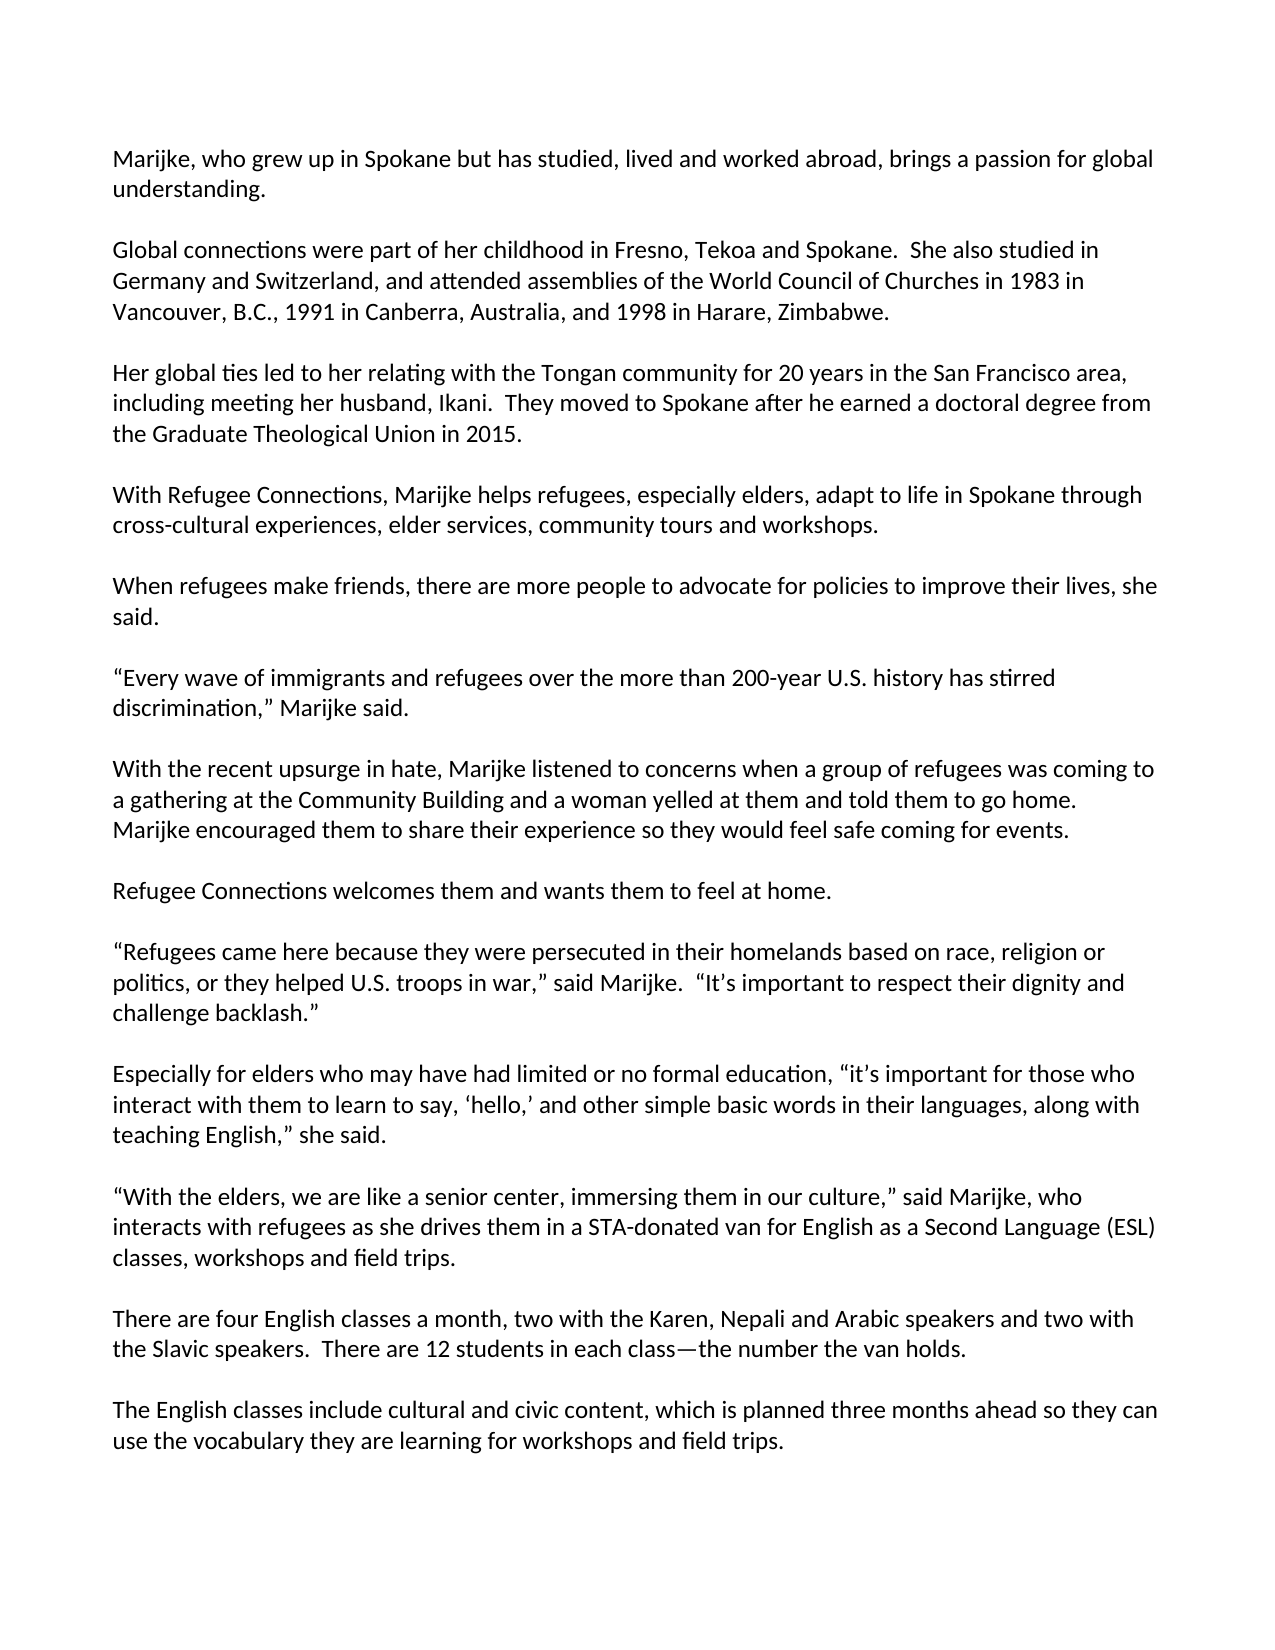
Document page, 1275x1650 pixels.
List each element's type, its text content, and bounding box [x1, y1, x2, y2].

text With the recent upsurge in hate, Marijke listened to concerns when a group of refugees was coming to a gathering at the Community Building and a woman yelled at them and told them to go home. Marijke encouraged them to share their experience so they would feel safe coming for events. [112, 753, 1162, 845]
text When refugees make friends, there are more people to advocate for policies to improve their lives, she said. [112, 570, 1162, 631]
text Global connections were part of her childhood in Fresno, Tekoa and Spokane. She also studied in Germany and Switzerland, and attended assemblies of the World Council of Churches in 1983 in Vancouver, B.C., 1991 in Canberra, Australia, and 1998 in Harare, Zimbabwe. [112, 234, 1162, 326]
text Her global ties led to her relating with the Tongan community for 20 years in the San Francisco area, including meeting her husband, Ikani. They moved to Spokane after he earned a doctoral degree from the Graduate Theological Union in 2015. [112, 357, 1162, 448]
text With Refugee Connections, Marijke helps refugees, especially elders, adapt to life in Spokane through cross-cultural experiences, elder services, community tours and workshops. [112, 479, 1162, 540]
text Especially for elders who may have had limited or no formal education, “it’s important for those who interact with them to learn to say, ‘hello,’ and other simple basic words in their languages, along with teaching English,” she said. [112, 1059, 1162, 1150]
text There are four English classes a month, two with the Karen, Nepali and Arabic speakers and two with the Slavic speakers. There are 12 students in each class—the number the van holds. [112, 1303, 1162, 1364]
text “Refugees came here because they were persecuted in their homelands based on race, religion or politics, or they helped U.S. troops in war,” said Marijke. “It’s important to respect their dignity and challenge backlash.” [112, 937, 1162, 1028]
text Marijke, who grew up in Spokane but has studied, lived and worked abroad, brings a passion for global understanding. [112, 143, 1162, 204]
text Refugee Connections welcomes them and wants them to feel at home. [112, 876, 1162, 906]
text “Every wave of immigrants and refugees over the more than 200-year U.S. history has stirred discrimination,” Marijke said. [112, 662, 1162, 723]
text The English classes include cultural and civic content, which is planned three months ahead so they can use the vocabulary they are learning for workshops and field trips. [112, 1394, 1162, 1455]
text “With the elders, we are like a senior center, immersing them in our culture,” said Marijke, who interacts with refugees as she drives them in a STA-donated van for English as a Second Language (ESL) classes, workshops and field trips. [112, 1181, 1162, 1272]
